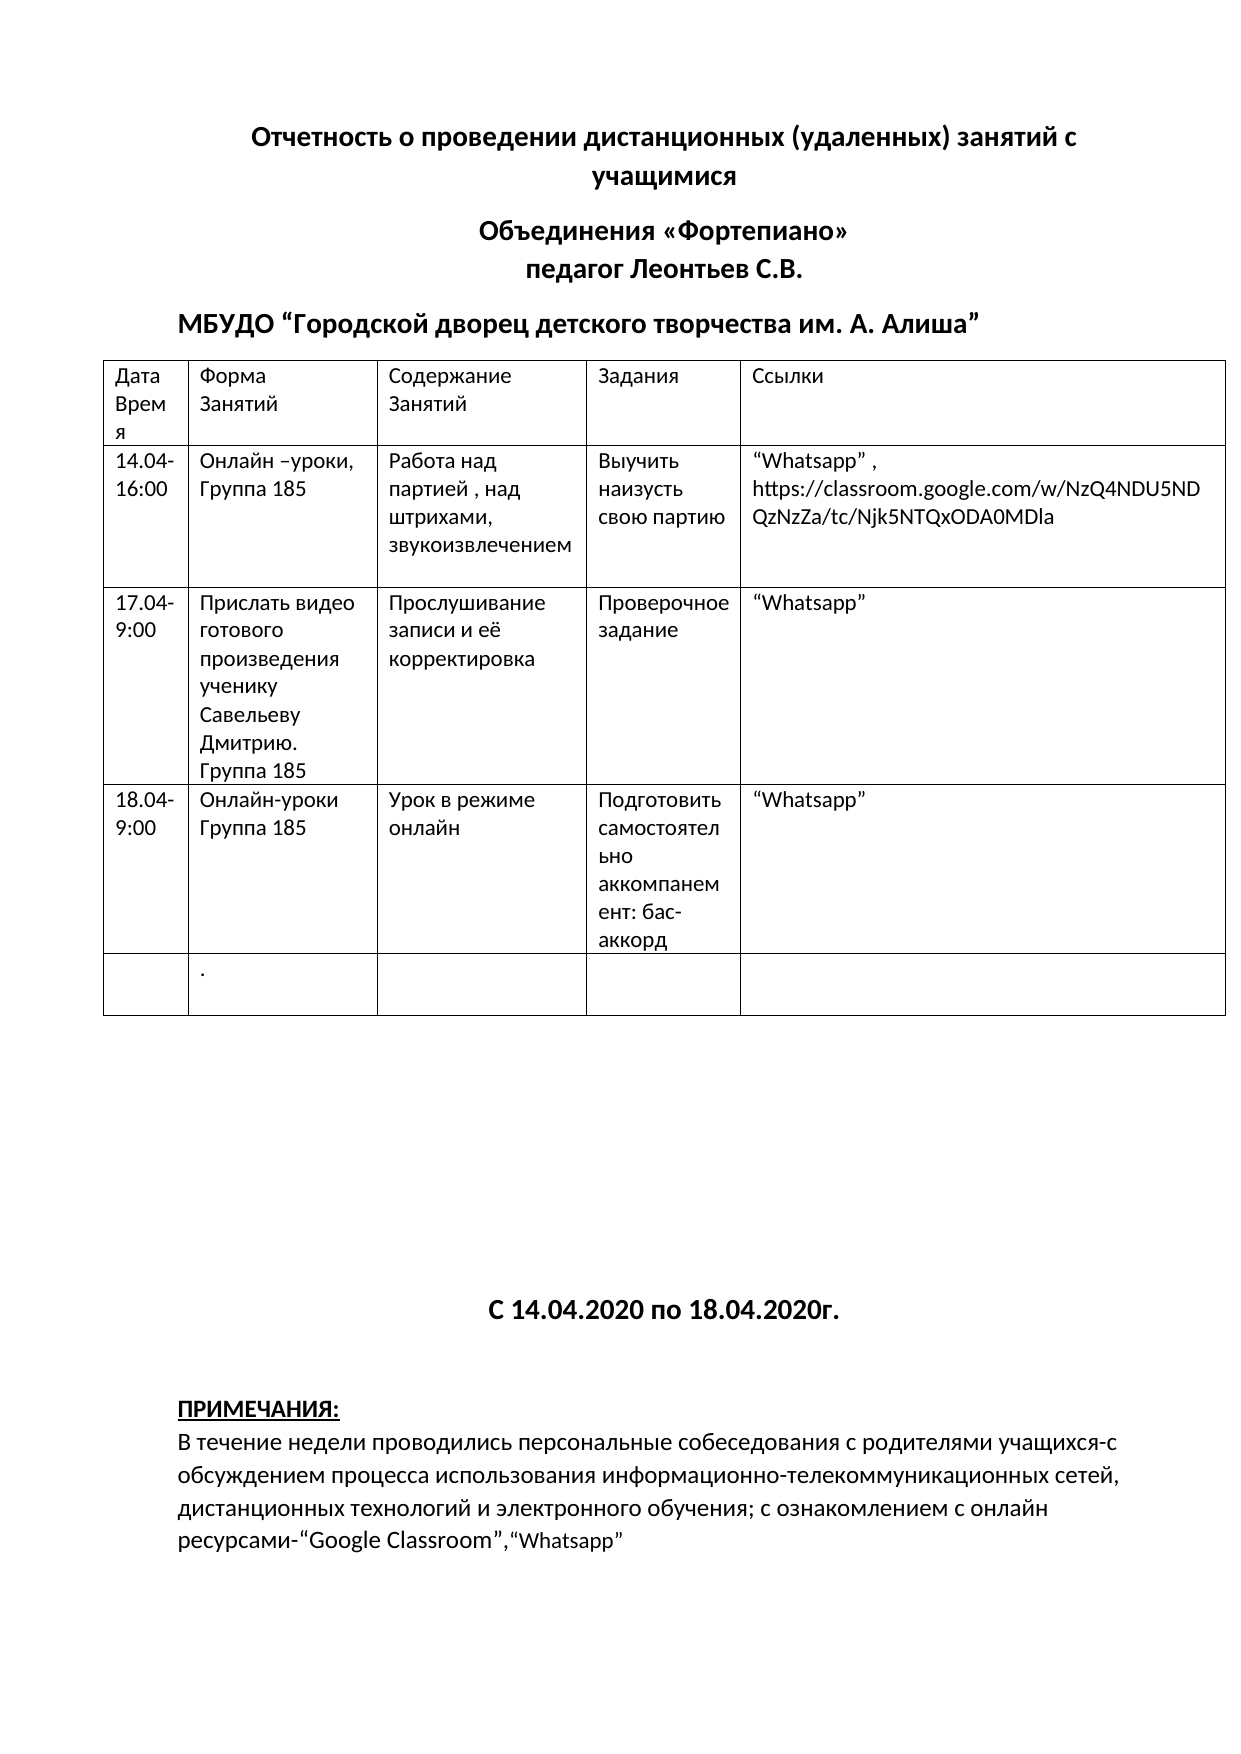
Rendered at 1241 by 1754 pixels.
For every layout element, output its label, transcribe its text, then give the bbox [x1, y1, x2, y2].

table_cell [587, 954, 740, 1014]
table_cell Проверочное задание [587, 588, 740, 784]
table_cell [741, 954, 1225, 1014]
table_cell Онлайн –уроки, Группа 185 [189, 446, 377, 587]
table_cell [378, 954, 586, 1014]
table_cell Прислать видео готового произведения ученику Савельеву Дмитрию. Группа 185 [189, 588, 377, 784]
table_cell Работа над партией , над штрихами, звукоизвлечением [378, 446, 586, 587]
table_cell Онлайн-уроки Группа 185 [189, 785, 377, 953]
table_cell “Whatsapp” , https://classroom.google.com/w/NzQ4NDU5NDQzNzZa/tc/Njk5NTQxODA0MDla [741, 446, 1225, 587]
table_cell “Whatsapp” [741, 785, 1225, 953]
text Отчетность о проведении дистанционных (удаленных) занятий с учащимися [177, 118, 1152, 192]
table_cell 17.04-9:00 [104, 588, 188, 784]
text Объединения «Фортепиано» педагог Леонтьев С.В. [177, 212, 1152, 286]
table_cell Прослушивание записи и её корректировка [378, 588, 586, 784]
table_header Форма Занятий [189, 361, 377, 445]
table_cell Подготовить самостоятельно аккомпанемент: бас-аккорд [587, 785, 740, 953]
table_cell Урок в режиме онлайн [378, 785, 586, 953]
table_header Содержание Занятий [378, 361, 586, 445]
table_header Задания [587, 361, 740, 445]
table_cell . [189, 954, 377, 1014]
table_cell 18.04-9:00 [104, 785, 188, 953]
table_cell [104, 954, 188, 1014]
table_cell “Whatsapp” [741, 588, 1225, 784]
table_cell Выучить наизусть свою партию [587, 446, 740, 587]
text МБУДО “Городской дворец детского творчества им. А. Алиша” [177, 305, 1152, 341]
text ПРИМЕЧАНИЯ: В течение недели проводились персональные собеседования с родителями учащихся-с обсуждением процесса использования информационно-телекоммуникационных сетей, дистанционных технологий и электронного обучения; с ознакомлением с онлайн ресурсами-“Google Classroom”,“Whatsapp” [177, 1393, 1152, 1555]
table_header Ссылки [741, 361, 1225, 445]
table_header Дата Время [104, 361, 188, 445]
table_cell 14.04-16:00 [104, 446, 188, 587]
text С 14.04.2020 по 18.04.2020г. [177, 1291, 1152, 1327]
